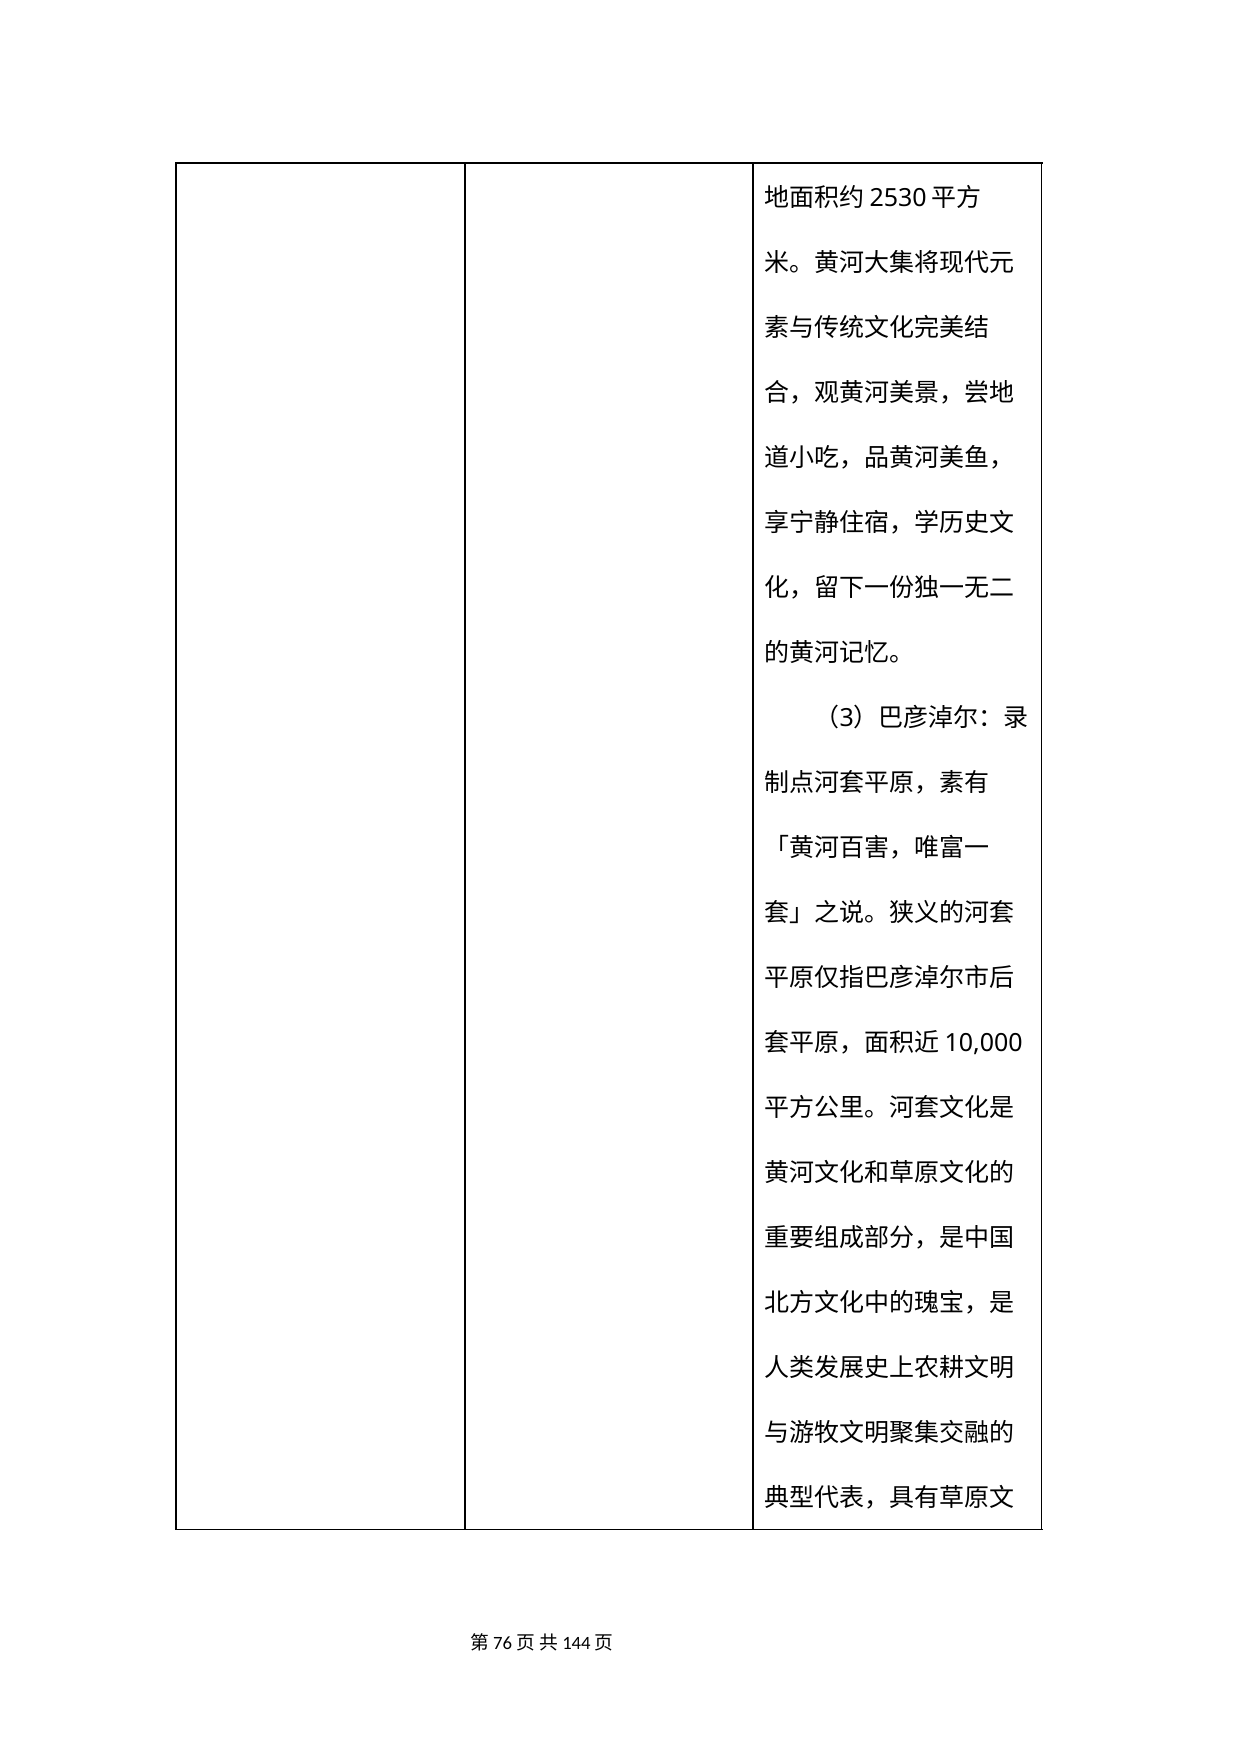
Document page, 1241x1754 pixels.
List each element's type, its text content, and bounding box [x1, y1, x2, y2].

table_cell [754, 164, 1041, 1528]
table_cell 1 [177, 164, 464, 1528]
table_cell [466, 164, 752, 1528]
